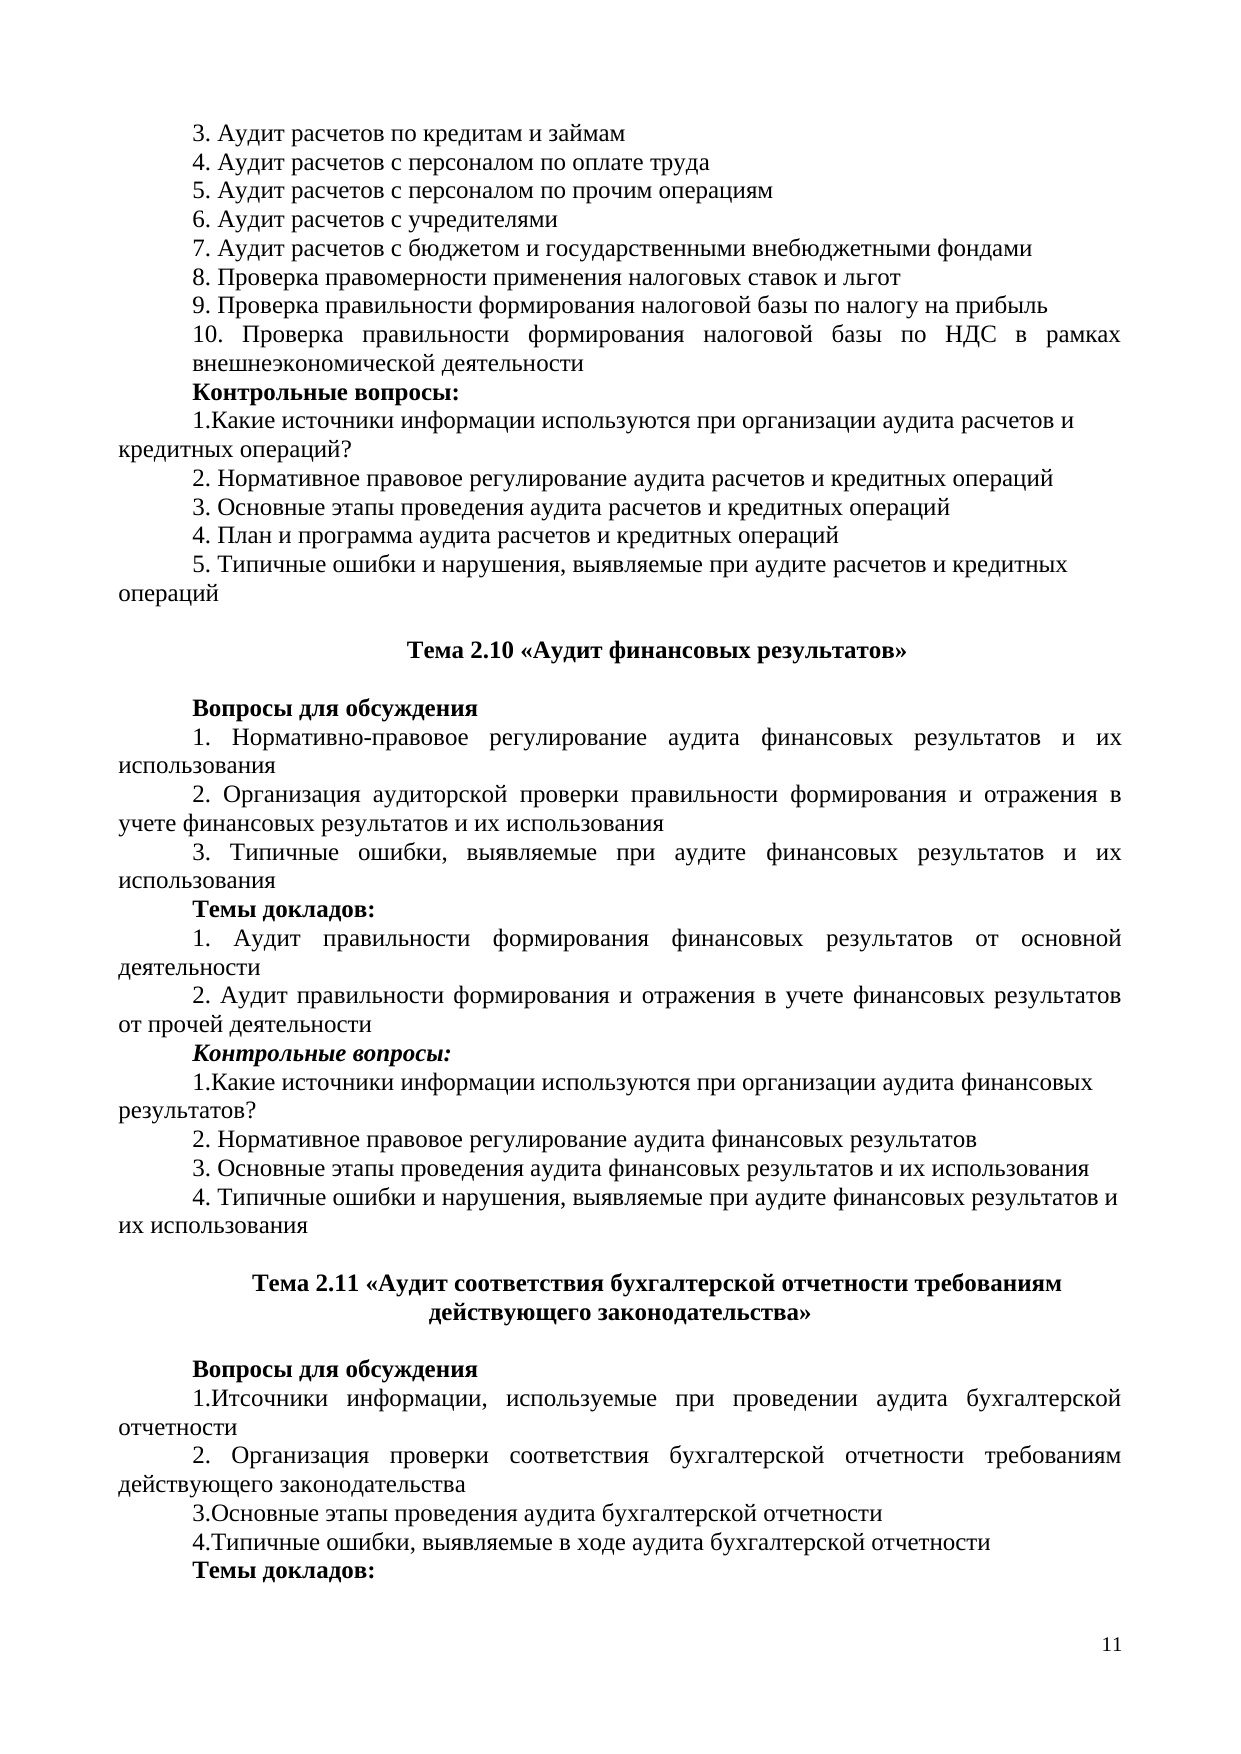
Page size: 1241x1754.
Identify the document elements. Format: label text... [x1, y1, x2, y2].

text 9. Проверка правильности формирования налоговой базы по налогу на прибыль [192, 291, 1122, 319]
text 2. Нормативное правовое регулирование аудита расчетов и кредитных операций [118, 463, 1122, 492]
text 2. Аудит правильности формирования и отражения в учете финансовых результатов от прочей деятельности [118, 981, 1122, 1038]
text Темы докладов: [192, 1556, 1122, 1584]
text 2. Нормативное правовое регулирование аудита финансовых результатов [118, 1124, 1122, 1153]
text 1. Аудит правильности формирования финансовых результатов от основной деятельности [118, 923, 1122, 981]
text 3. Типичные ошибки, выявляемые при аудите финансовых результатов и их использования [118, 837, 1122, 894]
text 4. Аудит расчетов с персоналом по оплате труда [192, 147, 1122, 176]
text 5. Аудит расчетов с персоналом по прочим операциям [192, 176, 1122, 204]
text 5. Типичные ошибки и нарушения, выявляемые при аудите расчетов и кредитных операций [118, 549, 1122, 607]
text Контрольные вопросы: [118, 1038, 1122, 1067]
text 6. Аудит расчетов с учредителями [192, 204, 1122, 233]
text 4.Типичные ошибки, выявляемые в ходе аудита бухгалтерской отчетности [118, 1527, 1122, 1556]
text 8. Проверка правомерности применения налоговых ставок и льгот [192, 262, 1122, 291]
text Контрольные вопросы: [118, 377, 1122, 406]
text Тема 2.10 «Аудит финансовых результатов» [118, 636, 1122, 664]
text 1.Какие источники информации используются при организации аудита расчетов и кредитных операций? [118, 406, 1122, 463]
text 3.Основные этапы проведения аудита бухгалтерской отчетности [118, 1498, 1122, 1527]
text 4. Типичные ошибки и нарушения, выявляемые при аудите финансовых результатов и их использования [118, 1182, 1122, 1239]
text 3. Основные этапы проведения аудита расчетов и кредитных операций [118, 492, 1122, 521]
text 1.Итсочники информации, используемые при проведении аудита бухгалтерской отчетности [118, 1383, 1122, 1441]
text 10. Проверка правильности формирования налоговой базы по НДС в рамках внешнеэкономической деятельности [192, 319, 1122, 377]
text 2. Организация проверки соответствия бухгалтерской отчетности требованиям действующего законодательства [118, 1441, 1122, 1498]
text Вопросы для обсуждения [118, 693, 1122, 722]
text Вопросы для обсуждения [118, 1354, 1122, 1383]
text 4. План и программа аудита расчетов и кредитных операций [118, 521, 1122, 549]
text 7. Аудит расчетов с бюджетом и государственными внебюджетными фондами [192, 233, 1122, 262]
text Тема 2.11 «Аудит соответствия бухгалтерской отчетности требованиям действующего законодательства» [118, 1268, 1122, 1326]
text 3. Аудит расчетов по кредитам и займам [192, 118, 1122, 147]
text 2. Организация аудиторской проверки правильности формирования и отражения в учете финансовых результатов и их использования [118, 779, 1122, 837]
text 1. Нормативно-правовое регулирование аудита финансовых результатов и их использования [118, 722, 1122, 779]
text 3. Основные этапы проведения аудита финансовых результатов и их использования [118, 1153, 1122, 1182]
text Темы докладов: [192, 894, 1122, 923]
text 1.Какие источники информации используются при организации аудита финансовых результатов? [118, 1067, 1122, 1124]
